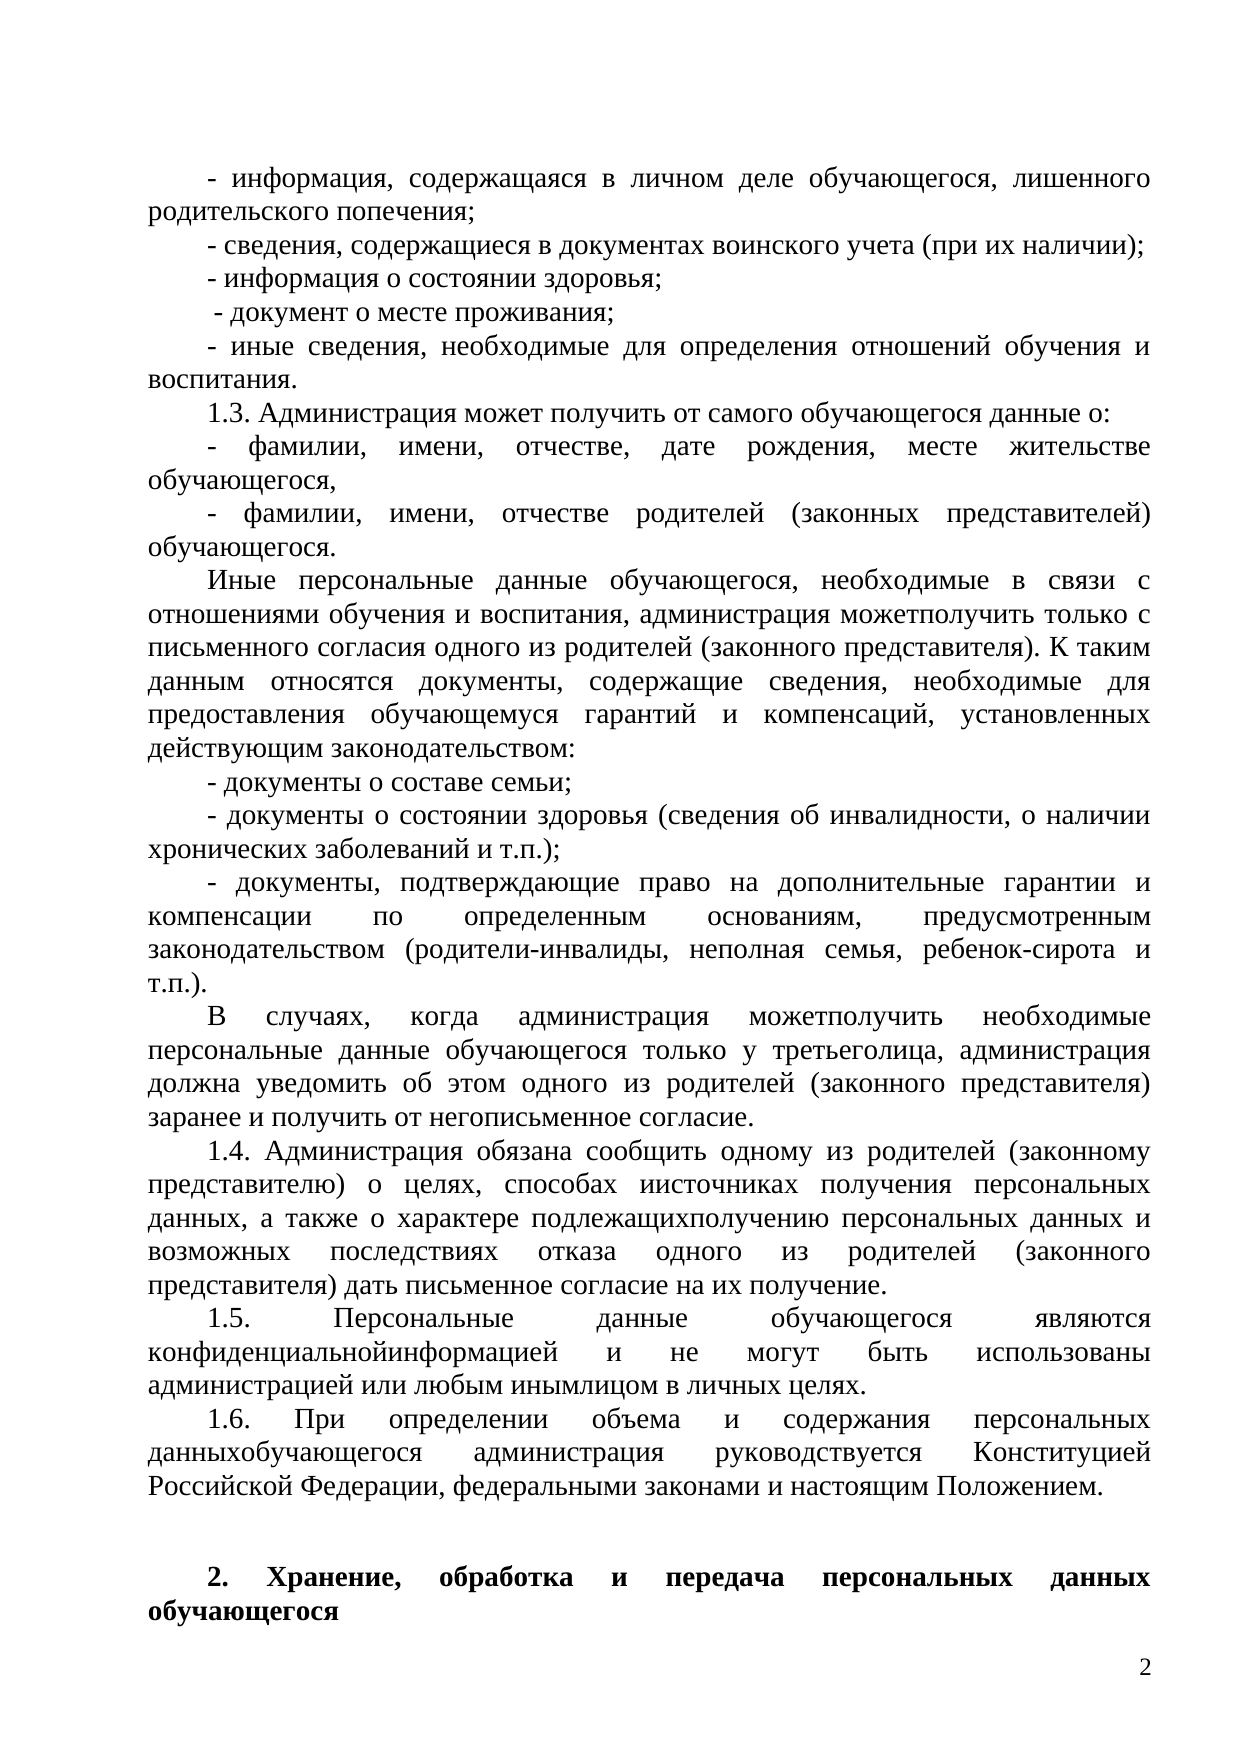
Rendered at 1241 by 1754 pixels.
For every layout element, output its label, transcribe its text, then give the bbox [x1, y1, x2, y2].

text - иные сведения, необходимые для определения отношений обучения и воспитания. [148, 328, 1152, 395]
text 2. Хранение, обработка и передача персональных данных обучающегося [148, 1559, 1152, 1626]
text - документы, подтверждающие право на дополнительные гарантии и компенсации по определенным основаниям, предусмотренным законодательством (родители-инвалиды, неполная семья, ребенок-сирота и т.п.). [148, 864, 1152, 998]
text В случаях, когда администрация можетполучить необходимые персональные данные обучающегося только у третьеголица, администрация должна уведомить об этом одного из родителей (законного представителя) заранее и получить от негописьменное согласие. [148, 998, 1152, 1133]
text - сведения, содержащиеся в документах воинского учета (при их наличии); [148, 227, 1152, 261]
text - документ о месте проживания; [148, 294, 1152, 328]
text - документы о составе семьи; [148, 764, 1152, 797]
text - документы о состоянии здоровья (сведения об инвалидности, о наличии хронических заболеваний и т.п.); [148, 797, 1152, 864]
text 1.5. Персональные данные обучающегося являются конфиденциальнойинформацией и не могут быть использованы администрацией или любым инымлицом в личных целях. [148, 1300, 1152, 1401]
text 1.3. Администрация может получить от самого обучающегося данные о: [148, 395, 1152, 428]
text - фамилии, имени, отчестве, дате рождения, месте жительстве обучающегося, [148, 428, 1152, 495]
text Иные персональные данные обучающегося, необходимые в связи с отношениями обучения и воспитания, администрация можетполучить только с письменного согласия одного из родителей (законного представителя). К таким данным относятся документы, содержащие сведения, необходимые для предоставления обучающемуся гарантий и компенсаций, установленных действующим законодательством: [148, 562, 1152, 764]
text - информация, содержащаяся в личном деле обучающегося, лишенного родительского попечения; [148, 160, 1152, 227]
text 1.6. При определении объема и содержания персональных данныхобучающегося администрация руководствуется Конституцией Российской Федерации, федеральными законами и настоящим Положением. [148, 1401, 1152, 1502]
text 1.4. Администрация обязана сообщить одному из родителей (законному представителю) о целях, способах иисточниках получения персональных данных, а также о характере подлежащихполучению персональных данных и возможных последствиях отказа одного из родителей (законного представителя) дать письменное согласие на их получение. [148, 1133, 1152, 1300]
text - фамилии, имени, отчестве родителей (законных представителей) обучающегося. [148, 495, 1152, 562]
text - информация о состоянии здоровья; [148, 261, 1152, 294]
